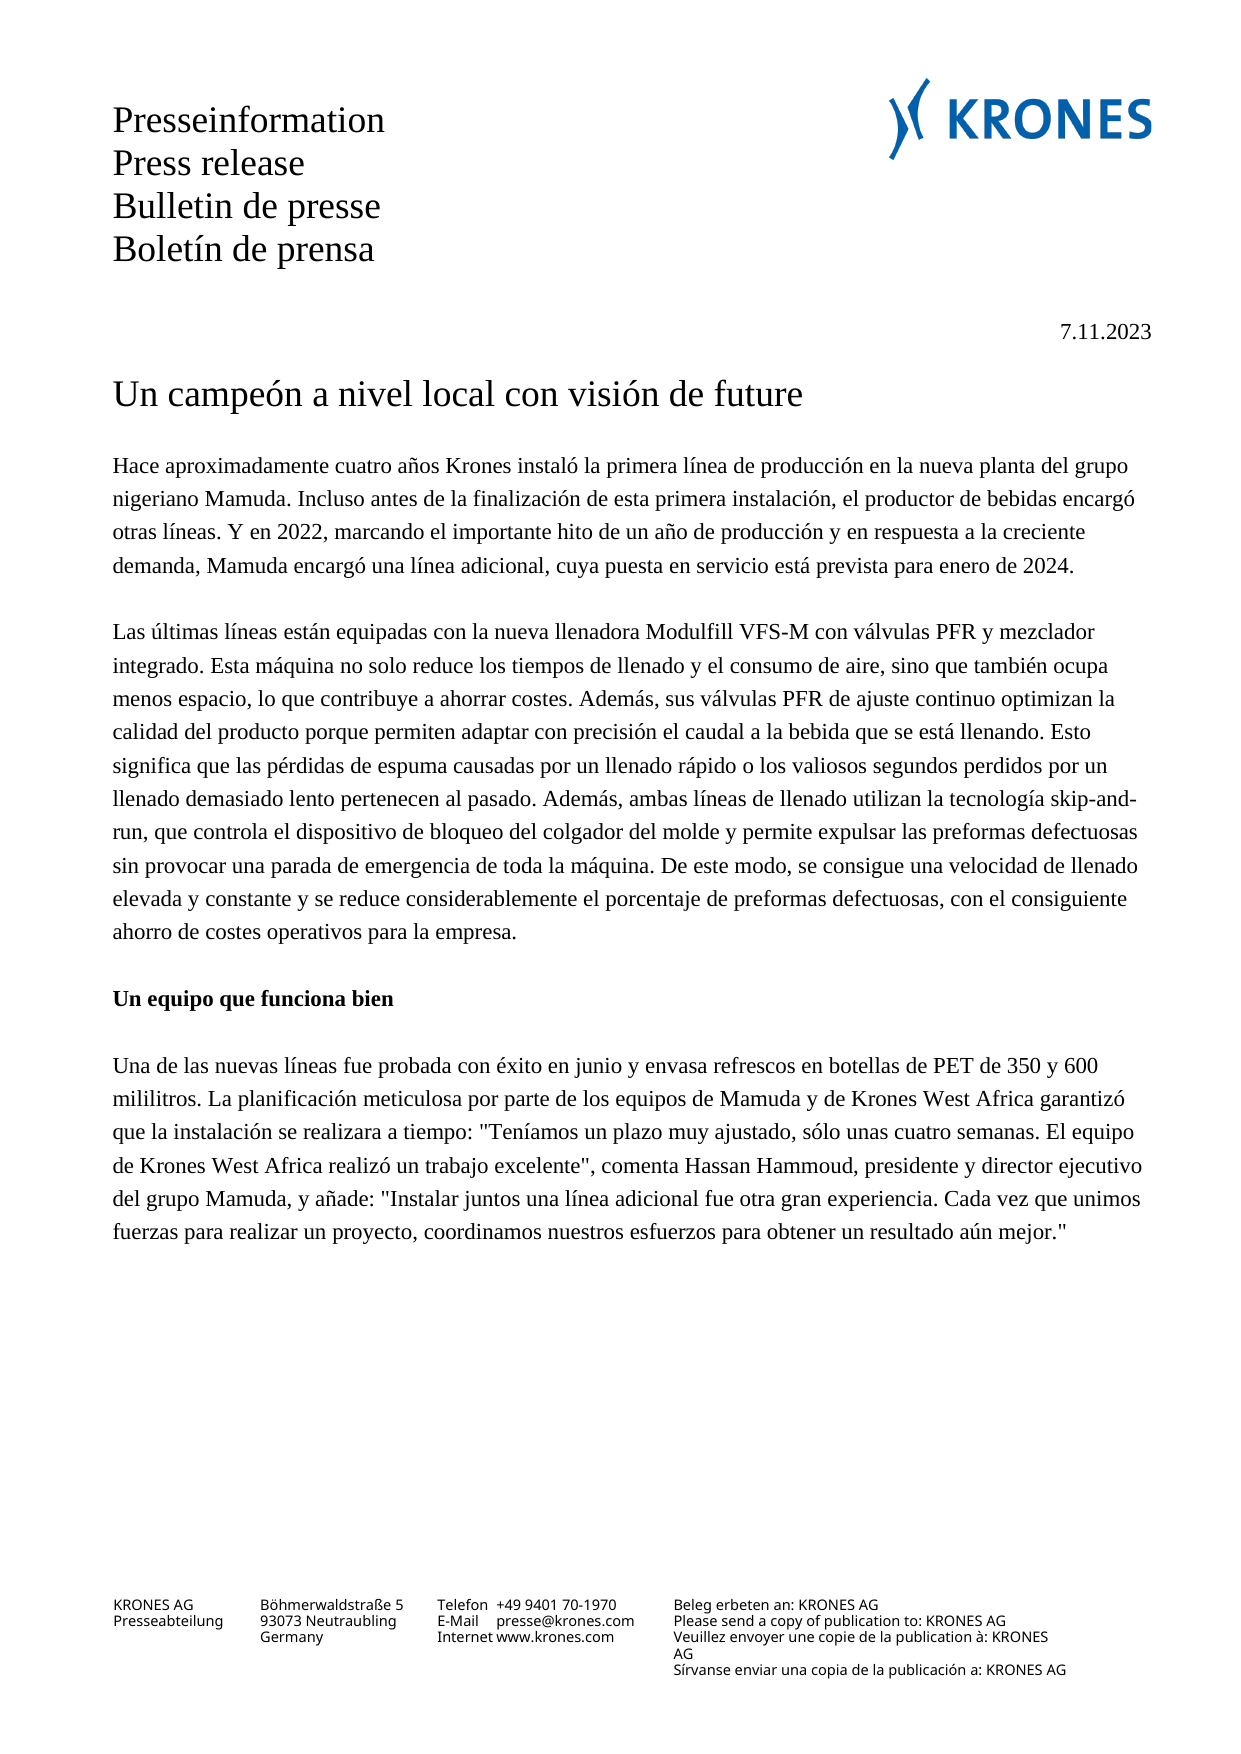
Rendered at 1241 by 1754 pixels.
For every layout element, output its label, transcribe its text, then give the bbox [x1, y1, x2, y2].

picture [889, 78, 1152, 160]
text 7.11.2023 [112, 313, 1152, 346]
text Hace aproximadamente cuatro años Krones instaló la primera línea de producción en la nueva planta del grupo nigeriano Mamuda. Incluso antes de la finalización de esta primera instalación, el productor de bebidas encargó otras líneas. Y en 2022, marcando el importante hito de un año de producción y en respuesta a la creciente demanda, Mamuda encargó una línea adicional, cuya puesta en servicio está prevista para enero de 2024. [112, 446, 1152, 580]
text Una de las nuevas líneas fue probada con éxito en junio y envasa refrescos en botellas de PET de 350 y 600 mililitros. La planificación meticulosa por parte de los equipos de Mamuda y de Krones West Africa garantizó que la instalación se realizara a tiempo: "Teníamos un plazo muy ajustado, sólo unas cuatro semanas. El equipo de Krones West Africa realizó un trabajo excelente", comenta Hassan Hammoud, presidente y director ejecutivo del grupo Mamuda, y añade: "Instalar juntos una línea adicional fue otra gran experiencia. Cada vez que unimos fuerzas para realizar un proyecto, coordinamos nuestros esfuerzos para obtener un resultado aún mejor." [112, 1046, 1152, 1246]
text Un equipo que funciona bien [112, 980, 1152, 1013]
text Las últimas líneas están equipadas con la nueva llenadora Modulfill VFS-M con válvulas PFR y mezclador integrado. Esta máquina no solo reduce los tiempos de llenado y el consumo de aire, sino que también ocupa menos espacio, lo que contribuye a ahorrar costes. Además, sus válvulas PFR de ajuste continuo optimizan la calidad del producto porque permiten adaptar con precisión el caudal a la bebida que se está llenando. Esto significa que las pérdidas de espuma causadas por un llenado rápido o los valiosos segundos perdidos por un llenado demasiado lento pertenecen al pasado. Además, ambas líneas de llenado utilizan la tecnología skip-and-run, que controla el dispositivo de bloqueo del colgador del molde y permite expulsar las preformas defectuosas sin provocar una parada de emergencia de toda la máquina. De este modo, se consigue una velocidad de llenado elevada y constante y se reduce considerablemente el porcentaje de preformas defectuosas, con el consiguiente ahorro de costes operativos para la empresa. [112, 613, 1152, 946]
text Un campeón a nivel local con visión de future [112, 380, 1152, 413]
